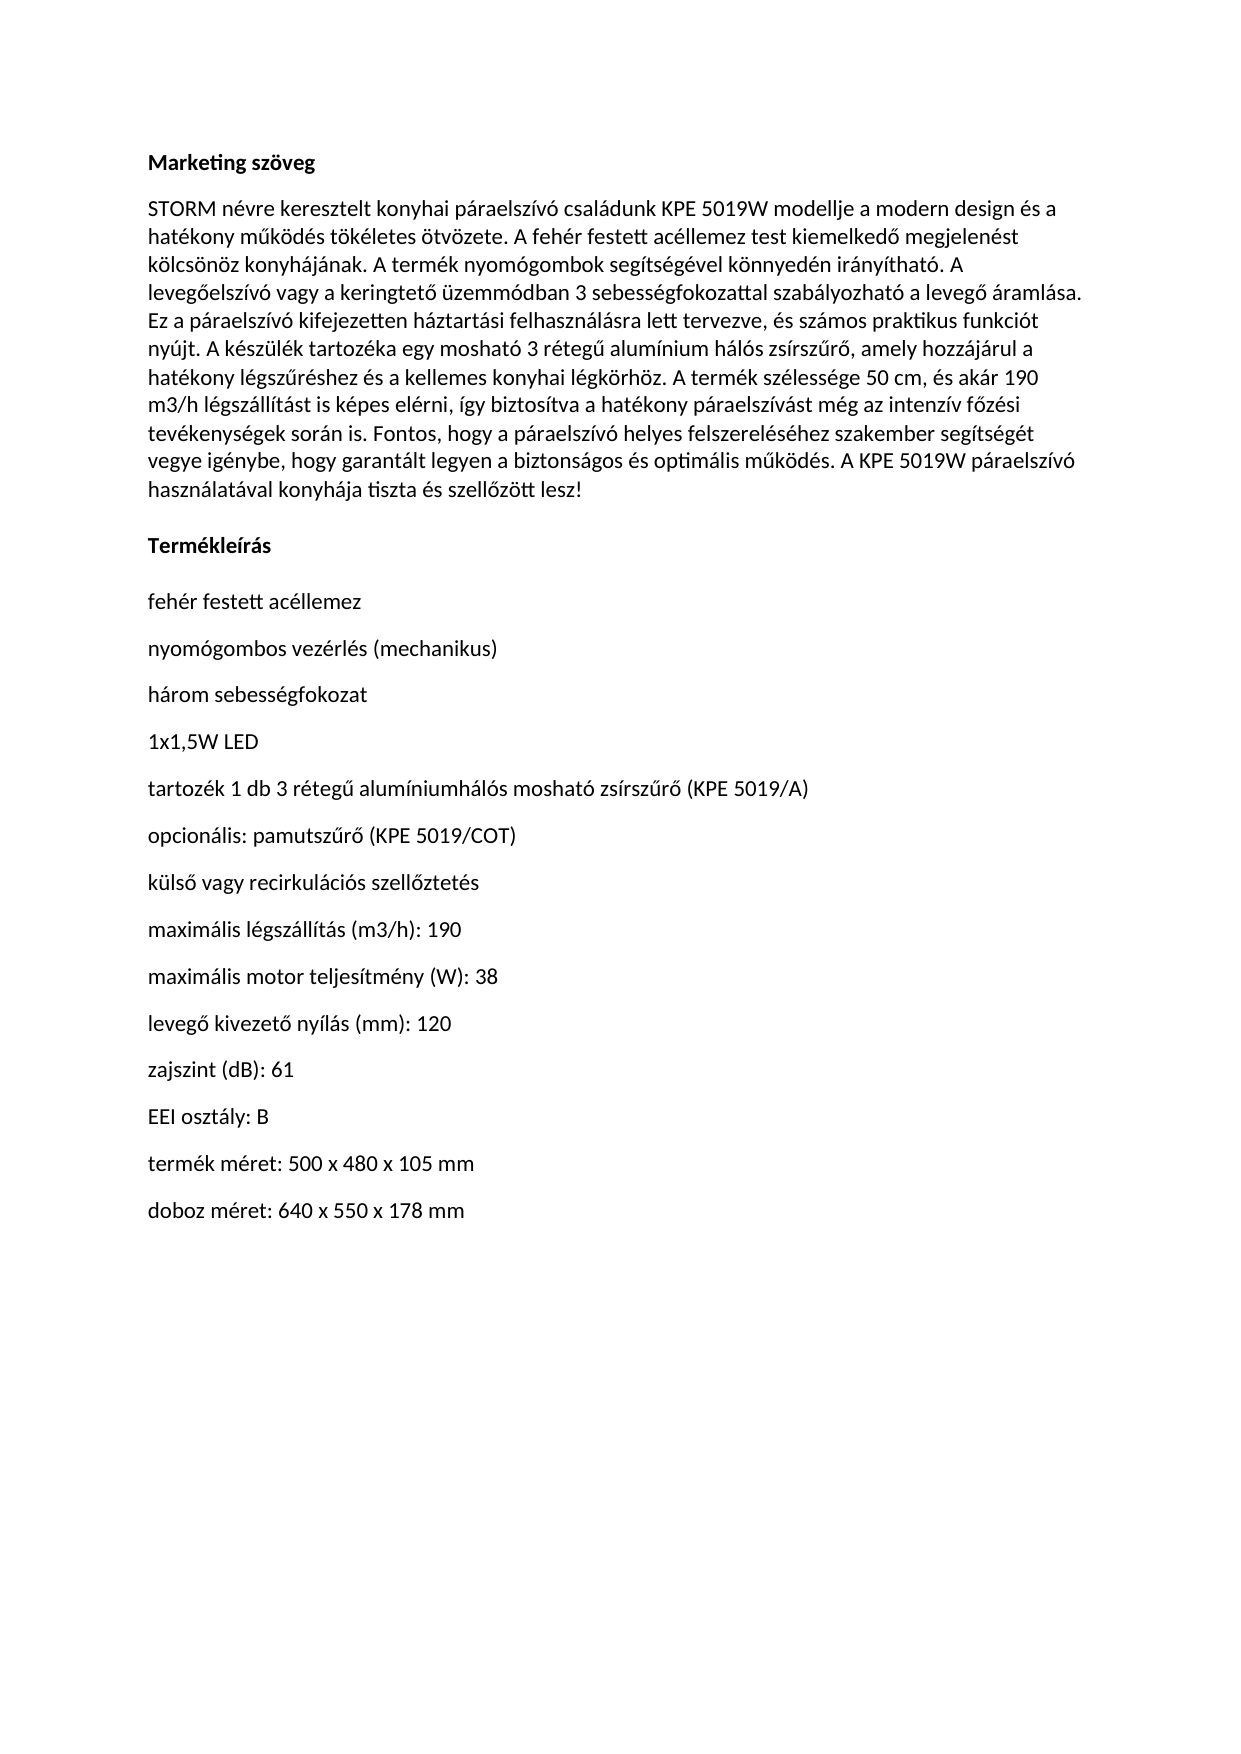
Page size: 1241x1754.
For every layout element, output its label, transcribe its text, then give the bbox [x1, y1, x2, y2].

text fehér festett acéllemez [148, 587, 1093, 615]
text termék méret: 500 x 480 x 105 mm [148, 1149, 1093, 1177]
text külső vagy recirkulációs szellőztetés [148, 868, 1093, 896]
text EEI osztály: B [148, 1102, 1093, 1130]
text Termékleírás [148, 531, 1093, 559]
text nyomógombos vezérlés (mechanikus) [148, 634, 1093, 662]
text STORM névre keresztelt konyhai páraelszívó családunk KPE 5019W modellje a modern design és a hatékony működés tökéletes ötvözete. A fehér festett acéllemez test kiemelkedő megjelenést kölcsönöz konyhájának. A termék nyomógombok segítségével könnyedén irányítható. A levegőelszívó vagy a keringtető üzemmódban 3 sebességfokozattal szabályozható a levegő áramlása. Ez a páraelszívó kifejezetten háztartási felhasználásra lett tervezve, és számos praktikus funkciót nyújt. A készülék tartozéka egy mosható 3 rétegű alumínium hálós zsírszűrő, amely hozzájárul a hatékony légszűréshez és a kellemes konyhai légkörhöz. A termék szélessége 50 cm, és akár 190 m3/h légszállítást is képes elérni, így biztosítva a hatékony páraelszívást még az intenzív főzési tevékenységek során is. Fontos, hogy a páraelszívó helyes felszereléséhez szakember segítségét vegye igénybe, hogy garantált legyen a biztonságos és optimális működés. A KPE 5019W páraelszívó használatával konyhája tiszta és szellőzött lesz! [148, 194, 1093, 503]
text maximális légszállítás (m3/h): 190 [148, 915, 1093, 943]
text maximális motor teljesítmény (W): 38 [148, 962, 1093, 990]
text doboz méret: 640 x 550 x 178 mm [148, 1196, 1093, 1224]
text 1x1,5W LED [148, 727, 1093, 755]
text tartozék 1 db 3 rétegű alumíniumhálós mosható zsírszűrő (KPE 5019/A) [148, 774, 1093, 802]
text Marketing szöveg [148, 148, 1093, 176]
text opcionális: pamutszűrő (KPE 5019/COT) [148, 821, 1093, 849]
text zajszint (dB): 61 [148, 1056, 1093, 1083]
text három sebességfokozat [148, 681, 1093, 708]
text levegő kivezető nyílás (mm): 120 [148, 1009, 1093, 1037]
